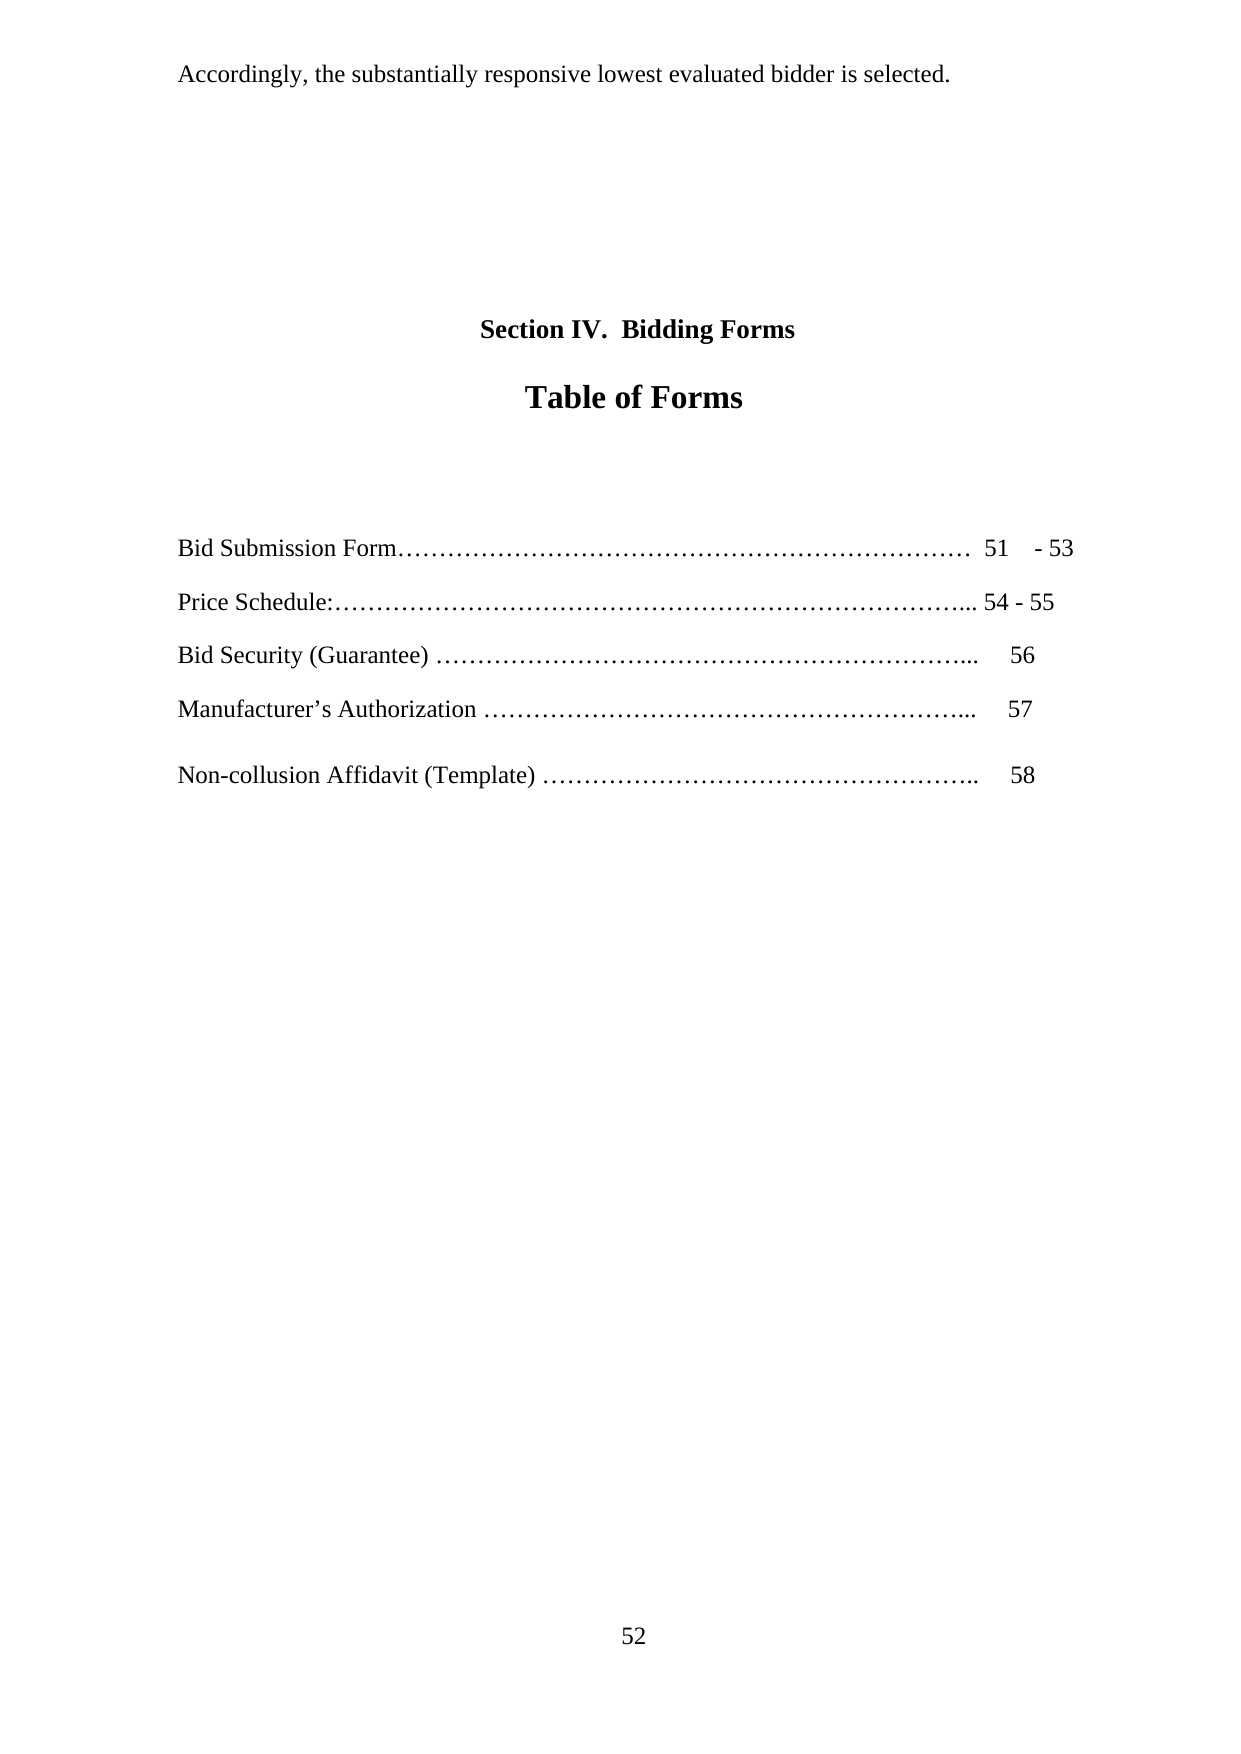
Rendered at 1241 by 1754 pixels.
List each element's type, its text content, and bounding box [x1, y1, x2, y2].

text Table of Forms [177, 378, 1090, 416]
text Bid Security (Guarantee) ………………………………………………………... 56 [177, 641, 1090, 669]
text Manufacturer’s Authorization …………………………………………………... 57 [177, 694, 1090, 723]
table_header Section IV. Bidding Forms [177, 189, 1098, 344]
text Bid Submission Form…………………………………………………………… 51 - 53 [177, 533, 1090, 562]
text Price Schedule:…………………………………………………………………... 54 - 55 [177, 587, 1090, 616]
text Non-collusion Affidavit (Template) …………………………………………….. 58 [177, 760, 1090, 789]
text Accordingly, the substantially responsive lowest evaluated bidder is selected. [177, 59, 1090, 88]
